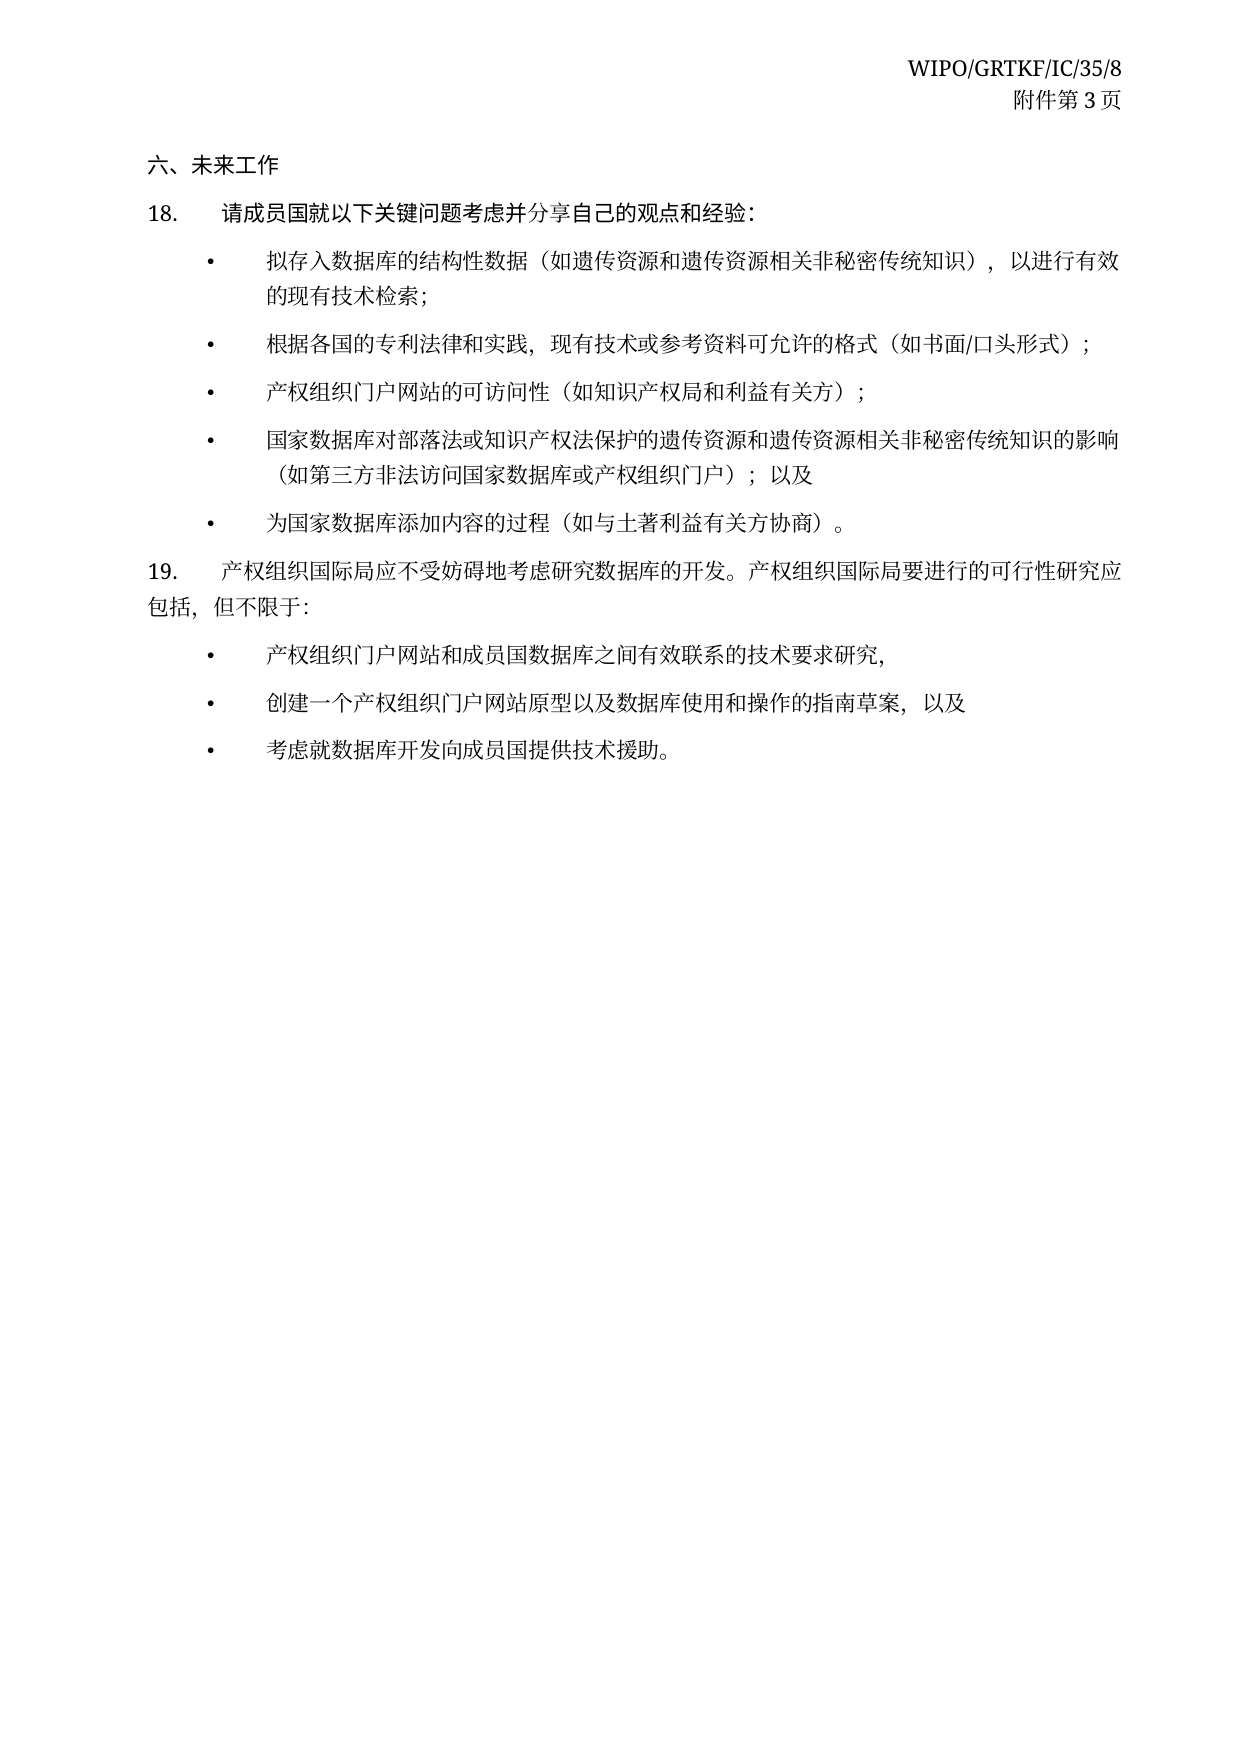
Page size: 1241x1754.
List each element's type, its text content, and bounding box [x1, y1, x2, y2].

list 创建一个产权组织门户网站原型以及数据库使用和操作的指南草案，以及 [207, 682, 1122, 717]
list 产权组织门户网站的可访问性（如知识产权局和利益有关方）； [207, 371, 1122, 407]
list 根据各国的专利法律和实践，现有技术或参考资料可允许的格式（如书面/口头形式）； [207, 323, 1122, 359]
list 请成员国就以下关键问题考虑并分享自己的观点和经验： [148, 192, 1122, 228]
list 拟存入数据库的结构性数据（如遗传资源和遗传资源相关非秘密传统知识），以进行有效的现有技术检索； [207, 240, 1122, 311]
list 产权组织国际局应不受妨碍地考虑研究数据库的开发。产权组织国际局要进行的可行性研究应包括，但不限于： [148, 551, 1122, 621]
list 国家数据库对部落法或知识产权法保护的遗传资源和遗传资源相关非秘密传统知识的影响（如第三方非法访问国家数据库或产权组织门户）；以及 [207, 419, 1122, 490]
list 考虑就数据库开发向成员国提供技术援助。 [207, 730, 1122, 765]
list 为国家数据库添加内容的过程（如与土著利益有关方协商）。 [207, 503, 1122, 538]
list 产权组织门户网站和成员国数据库之间有效联系的技术要求研究， [207, 634, 1122, 669]
text 六、未来工作 [148, 144, 1122, 180]
